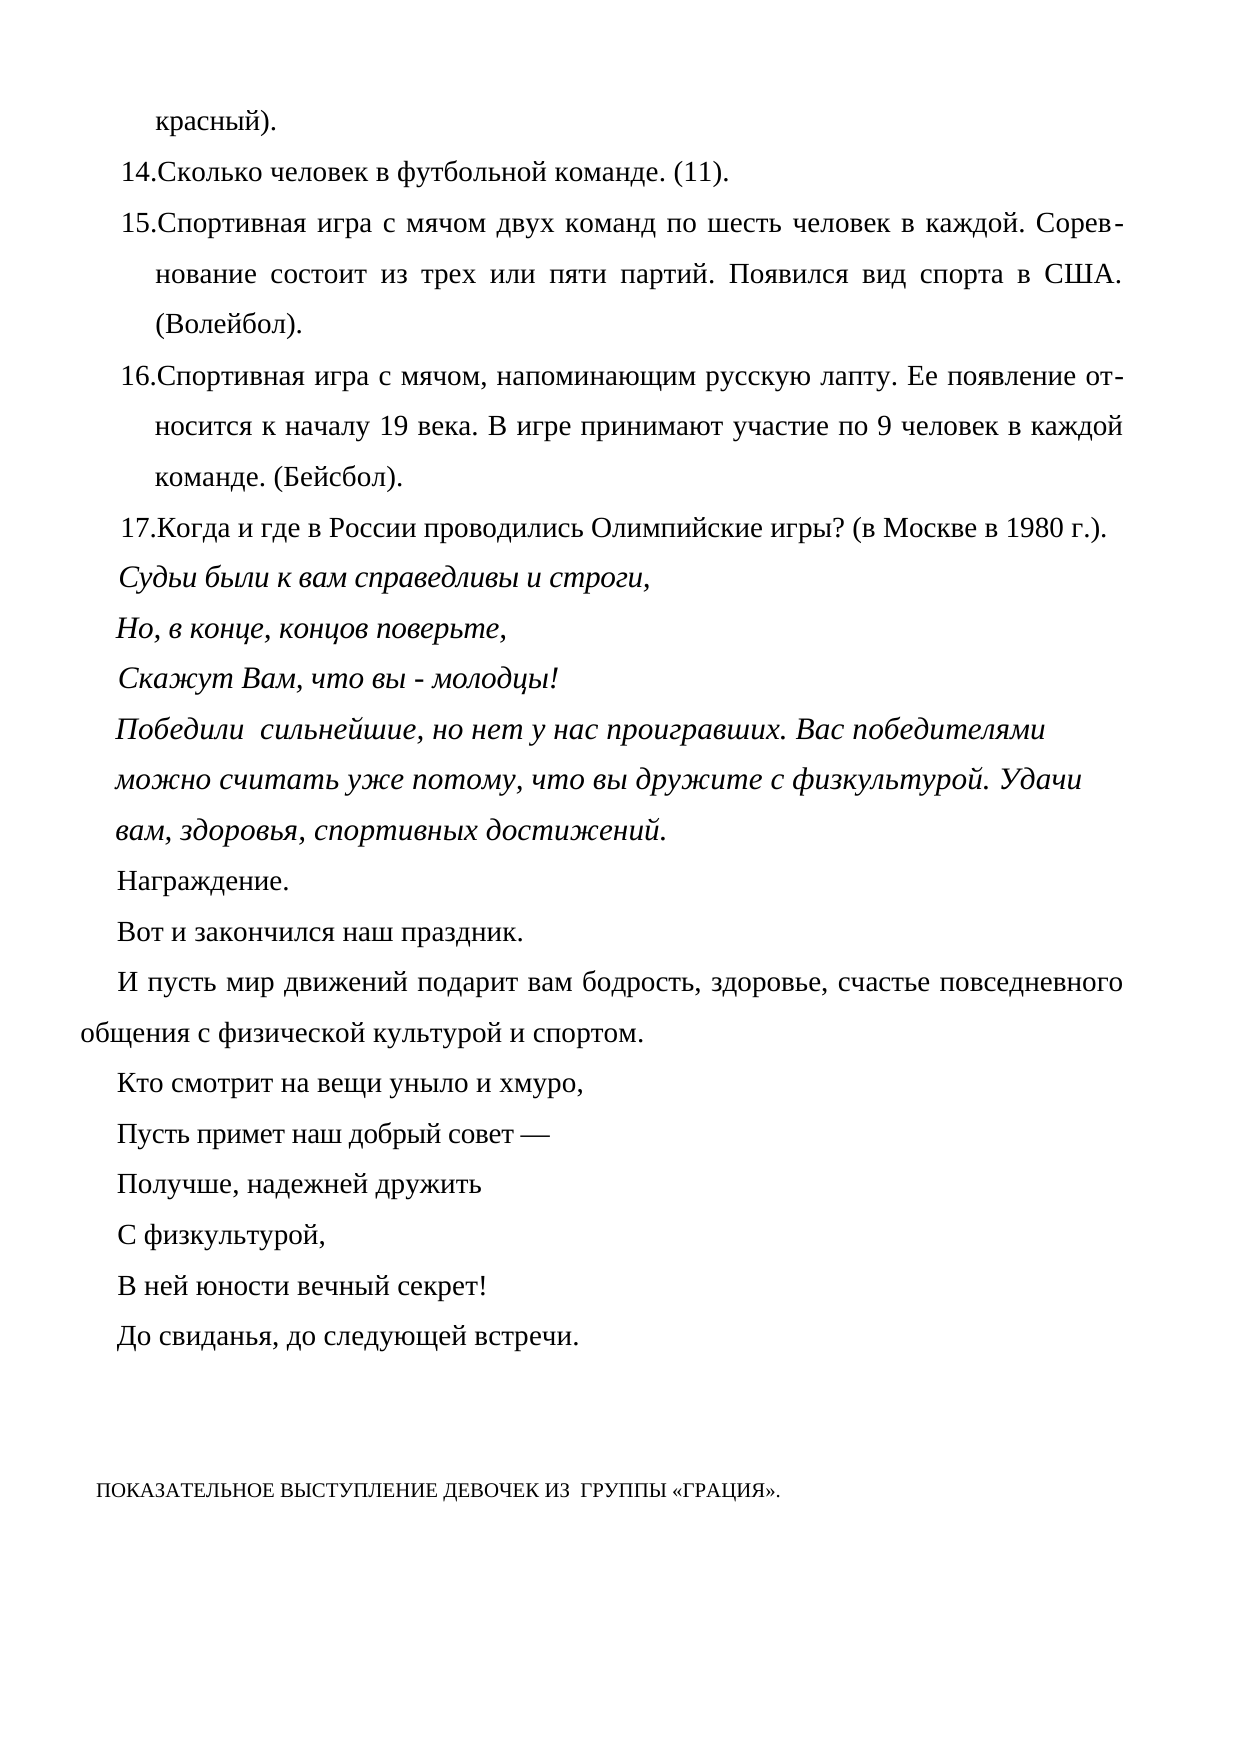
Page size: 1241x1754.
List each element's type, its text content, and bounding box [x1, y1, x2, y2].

text И пусть мир движений подарит вам бодрость, здоровье, счастье повседневного общения с физической культурой и спортом. [80, 951, 1124, 1052]
text 15.Спортивная игра с мячом двух команд по шесть человек в каждой. Соревнование состоит из трех или пяти партий. Появился вид спорта в США. (Волейбол). [121, 192, 1124, 344]
text ПОКАЗАТЕЛЬНОЕ ВЫСТУПЛЕНИЕ ДЕВОЧЕК ИЗ ГРУППЫ «ГРАЦИЯ». [80, 1457, 1123, 1507]
text 16.Спортивная игра с мячом, напоминающим русскую лапту. Ее появление относится к началу 19 века. В игре принимают участие по 9 человек в каждой команде. (Бейсбол). [120, 344, 1124, 496]
text 14.Сколько человек в футбольной команде. (11). [121, 154, 1124, 188]
text До свиданья, до следующей встречи. [117, 1305, 1124, 1356]
text Пусть примет наш добрый совет — [117, 1103, 1124, 1153]
text Вот и закончился наш праздник. [117, 901, 1124, 951]
text Победили сильнейшие, но нет у нас проигравших. Вас победителями можно считать уже потому, что вы дружите с физкультурой. Удачи вам, здоровья, спортивных достижений. [115, 699, 1124, 850]
text Награждение. [117, 850, 1124, 901]
text С физкультурой, [117, 1204, 1124, 1254]
text Получше, надежней дружить [117, 1153, 1124, 1204]
text Кто смотрит на вещи уныло и хмуро, [117, 1052, 1124, 1103]
text Но, в конце, концов поверьте, [116, 598, 1124, 648]
text Судьи были к вам справедливы и строги, [118, 547, 1124, 598]
text Скажут Вам, что вы - молодцы! [118, 648, 1124, 699]
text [121, 92, 1124, 141]
text 17.Когда и где в России проводились Олимпийские игры? (в Москве в .). [120, 497, 1124, 547]
text В ней юности вечный секрет! [117, 1254, 1124, 1305]
